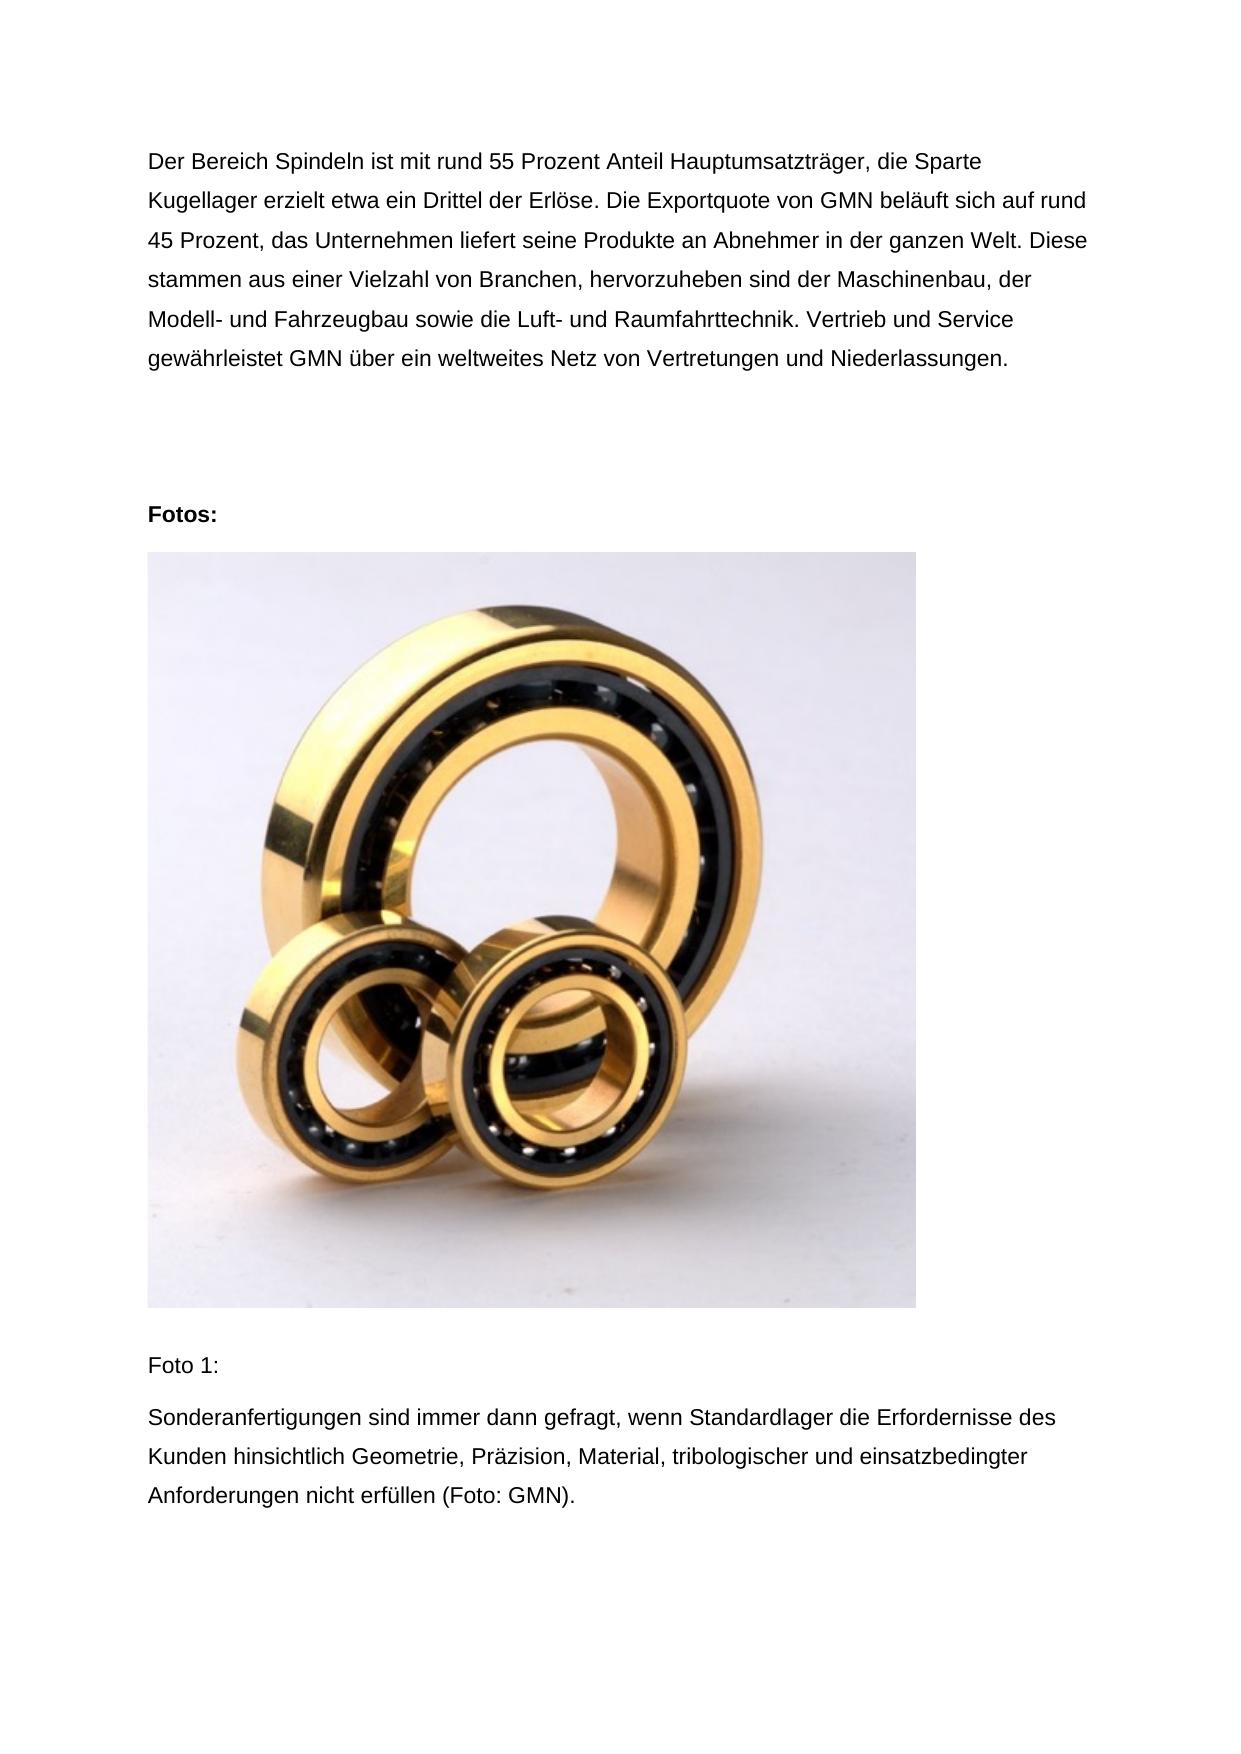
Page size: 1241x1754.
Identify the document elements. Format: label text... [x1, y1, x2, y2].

text Foto 1: [148, 1352, 1093, 1378]
text Sonderanfertigungen sind immer dann gefragt, wenn Standardlager die Erfordernisse des Kunden hinsichtlich Geometrie, Präzision, Material, tribologischer und einsatzbedingter Anforderungen nicht erfüllen (Foto: GMN). [148, 1403, 1093, 1509]
text Der Bereich Spindeln ist mit rund 55 Prozent Anteil Hauptumsatzträger, die Sparte Kugellager erzielt etwa ein Drittel der Erlöse. Die Exportquote von GMN beläuft sich auf rund 45 Prozent, das Unternehmen liefert seine Produkte an Abnehmer in der ganzen Welt. Diese stammen aus einer Vielzahl von Branchen, hervorzuheben sind der Maschinenbau, der Modell- und Fahrzeugbau sowie die Luft- und Raumfahrttechnik. Vertrieb und Service gewährleistet GMN über ein weltweites Netz von Vertretungen und Niederlassungen. [148, 148, 1093, 371]
text Fotos: [148, 501, 1093, 527]
picture [147, 552, 916, 1308]
